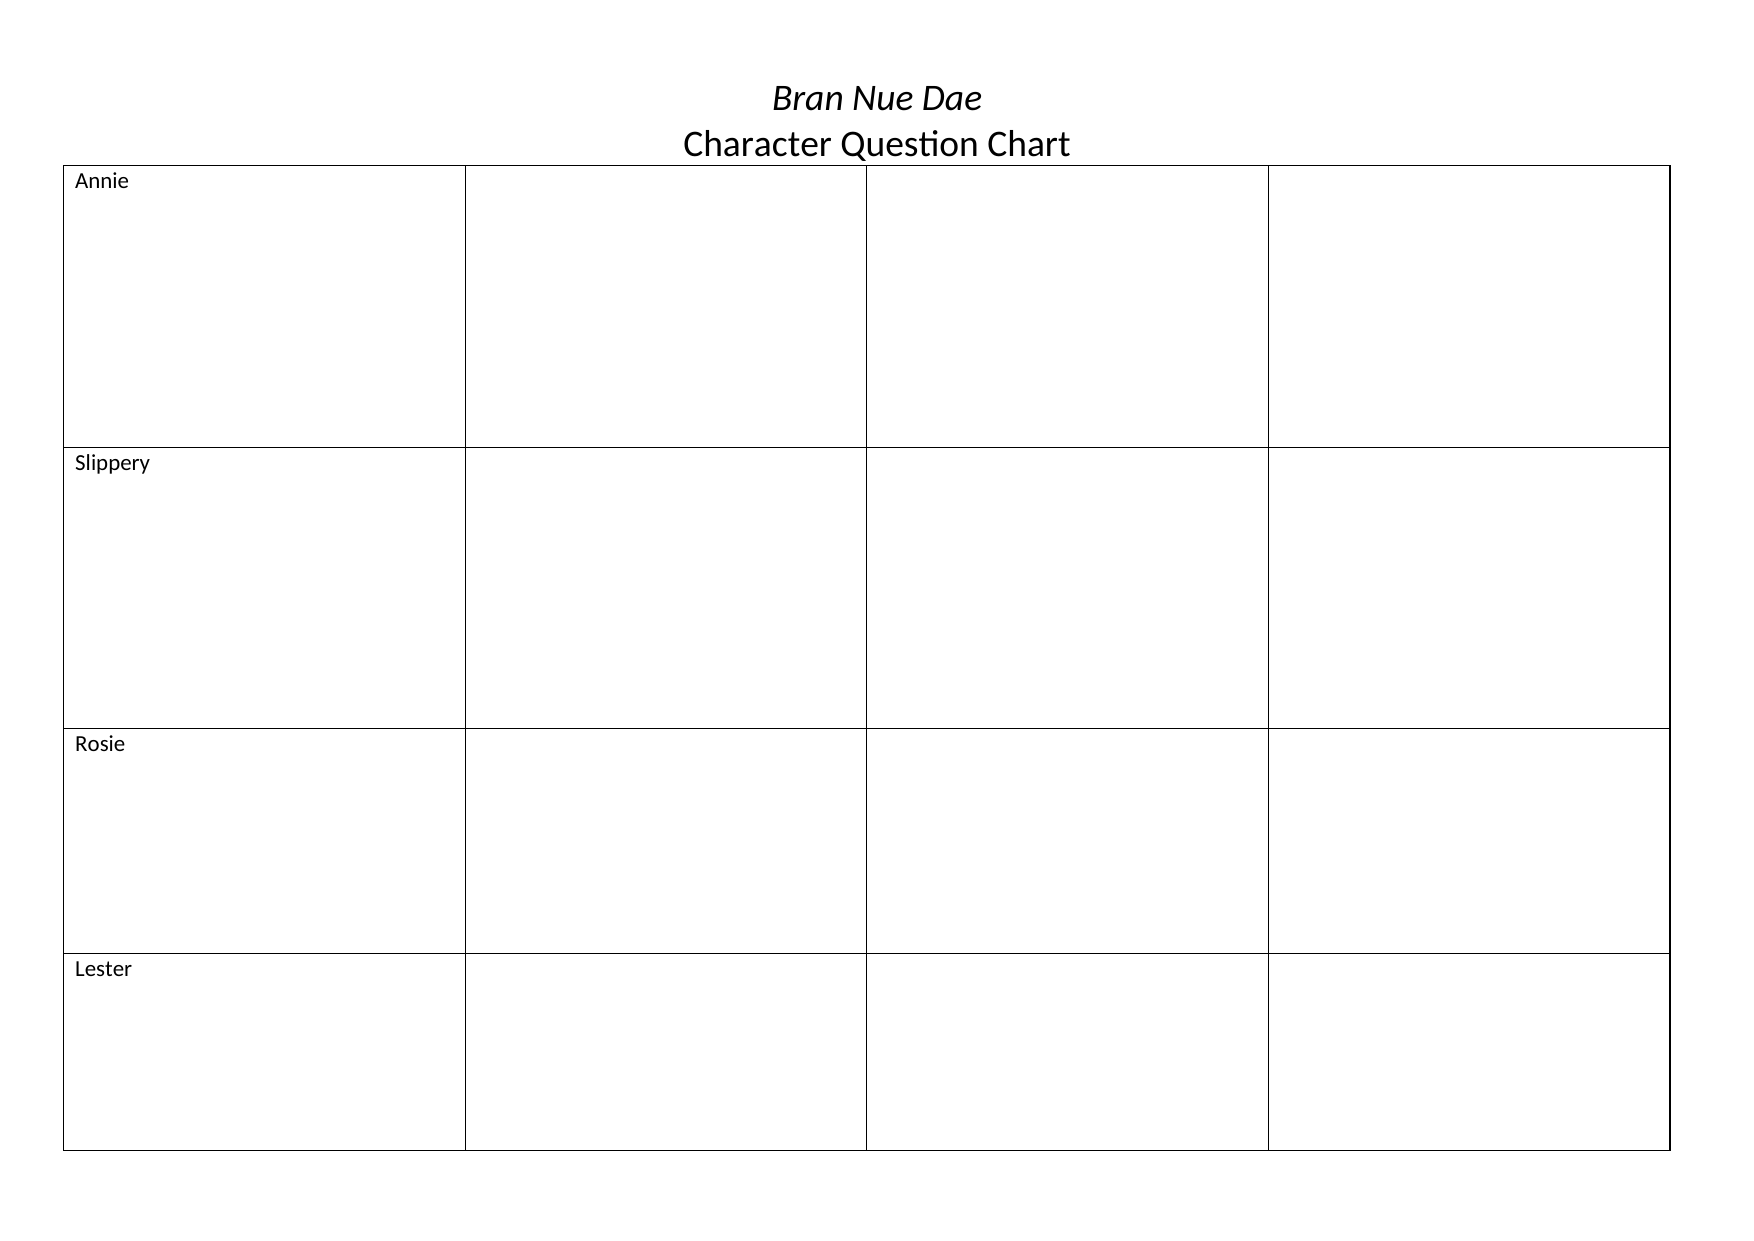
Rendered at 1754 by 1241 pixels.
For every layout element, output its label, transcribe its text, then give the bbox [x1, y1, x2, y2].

table_cell Rosie [64, 729, 465, 953]
table_cell [466, 729, 866, 953]
table_cell [867, 954, 1268, 1150]
table_cell [466, 448, 866, 728]
table_cell [867, 166, 1268, 447]
table_cell Annie [64, 166, 465, 447]
table_cell [1269, 448, 1669, 728]
table_cell [867, 729, 1268, 953]
table_cell Slippery [64, 448, 465, 728]
table_cell [466, 166, 866, 447]
table_cell [1269, 729, 1669, 953]
table_cell [466, 954, 866, 1150]
table_cell [1269, 954, 1669, 1150]
table_cell Lester [64, 954, 465, 1150]
table_cell [1269, 166, 1669, 447]
table_cell [867, 448, 1268, 728]
